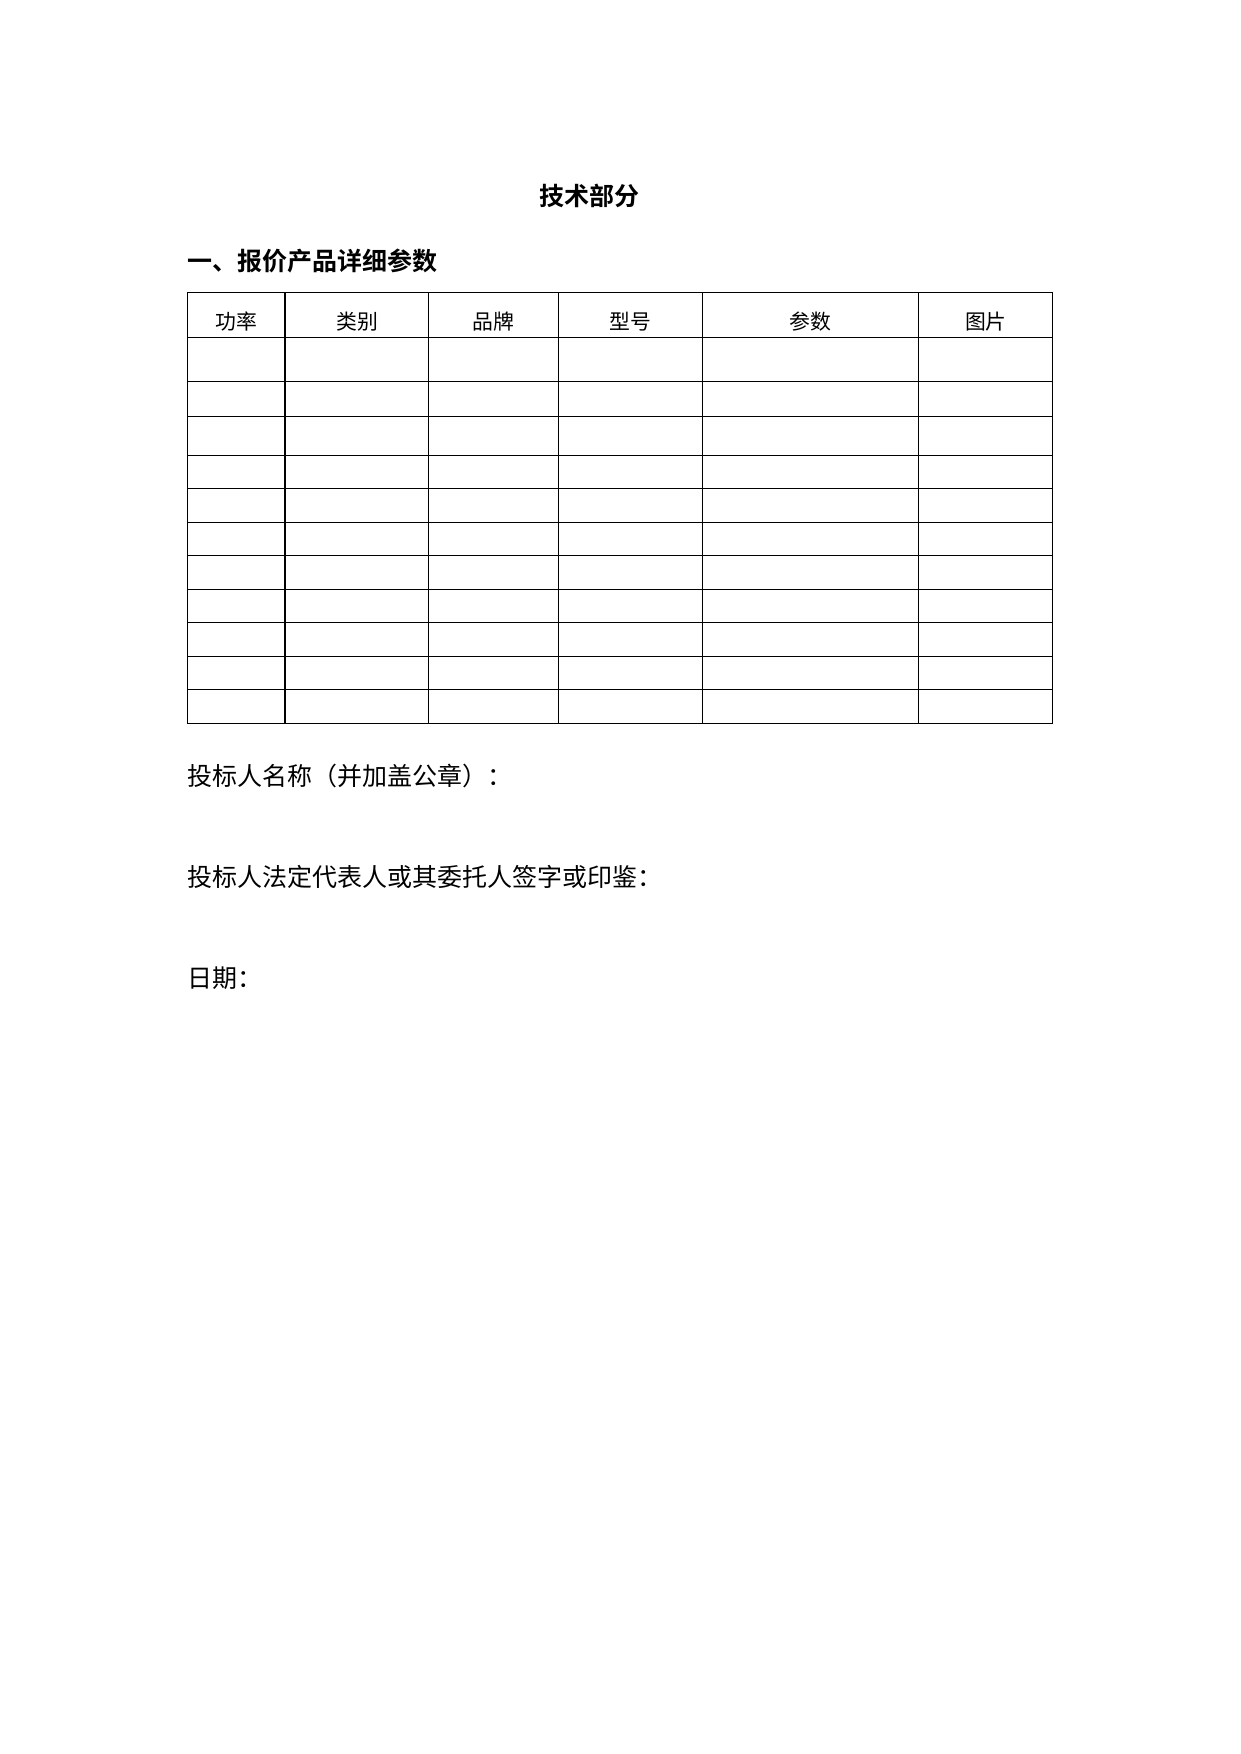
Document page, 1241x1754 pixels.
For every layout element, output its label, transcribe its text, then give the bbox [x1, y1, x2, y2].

table_cell [286, 590, 428, 622]
table_cell [188, 657, 284, 689]
table_cell [286, 417, 428, 454]
table_header 类别 [286, 293, 428, 337]
table_cell [559, 657, 702, 689]
table_cell [429, 456, 558, 488]
table_cell [429, 657, 558, 689]
table_cell [919, 590, 1052, 622]
table_cell [429, 338, 558, 381]
text 一、报价产品详细参数 [187, 227, 1053, 292]
table_cell [286, 382, 428, 416]
table_cell [559, 489, 702, 522]
table_cell [703, 489, 918, 522]
table_cell [919, 382, 1052, 416]
table_cell [703, 382, 918, 416]
table_cell [188, 489, 284, 522]
table_cell [286, 523, 428, 555]
table_cell [559, 690, 702, 723]
table_cell [429, 623, 558, 656]
table_cell [188, 590, 284, 622]
table_cell [919, 523, 1052, 555]
table_cell [703, 590, 918, 622]
table_header 功率 [188, 293, 284, 337]
table_cell [919, 489, 1052, 522]
table_cell [703, 623, 918, 656]
table_cell [559, 523, 702, 555]
table_cell [919, 690, 1052, 723]
table_cell [188, 623, 284, 656]
table_cell [703, 657, 918, 689]
table_cell [703, 456, 918, 488]
table_cell [919, 657, 1052, 689]
table_cell [559, 338, 702, 381]
table_cell [559, 590, 702, 622]
table_cell [429, 382, 558, 416]
table_cell [429, 523, 558, 555]
table_cell [919, 456, 1052, 488]
text 投标人法定代表人或其委托人签字或印鉴： [187, 858, 1053, 894]
table_cell [188, 338, 284, 381]
text 日期： [187, 959, 1053, 995]
table_cell [286, 690, 428, 723]
table_cell [429, 590, 558, 622]
table_cell [559, 417, 702, 454]
table_cell [429, 489, 558, 522]
table_cell [429, 417, 558, 454]
table_cell [188, 382, 284, 416]
table_cell [559, 556, 702, 589]
table_cell [559, 456, 702, 488]
table_cell [703, 523, 918, 555]
table_cell [919, 338, 1052, 381]
table_cell [286, 657, 428, 689]
table_cell [188, 456, 284, 488]
table_cell [188, 417, 284, 454]
table_cell [286, 456, 428, 488]
table_cell [703, 690, 918, 723]
table_cell [919, 623, 1052, 656]
table_cell [429, 556, 558, 589]
table_cell [188, 556, 284, 589]
table_cell [286, 489, 428, 522]
table_cell [429, 690, 558, 723]
table_cell [188, 523, 284, 555]
table_cell [286, 556, 428, 589]
text 投标人名称（并加盖公章）： [187, 756, 1053, 793]
table_cell [703, 338, 918, 381]
table_header 品牌 [429, 293, 558, 337]
table_cell [703, 417, 918, 454]
table_cell [703, 556, 918, 589]
table_cell [919, 556, 1052, 589]
table_header 图片 [919, 293, 1052, 337]
table_header 型号 [559, 293, 702, 337]
table_cell [188, 690, 284, 723]
table_cell [559, 623, 702, 656]
text 技术部分 [187, 162, 1053, 227]
table_header 参数 [703, 293, 918, 337]
table_cell [919, 417, 1052, 454]
table_cell [286, 623, 428, 656]
table_cell [559, 382, 702, 416]
table_cell [286, 338, 428, 381]
